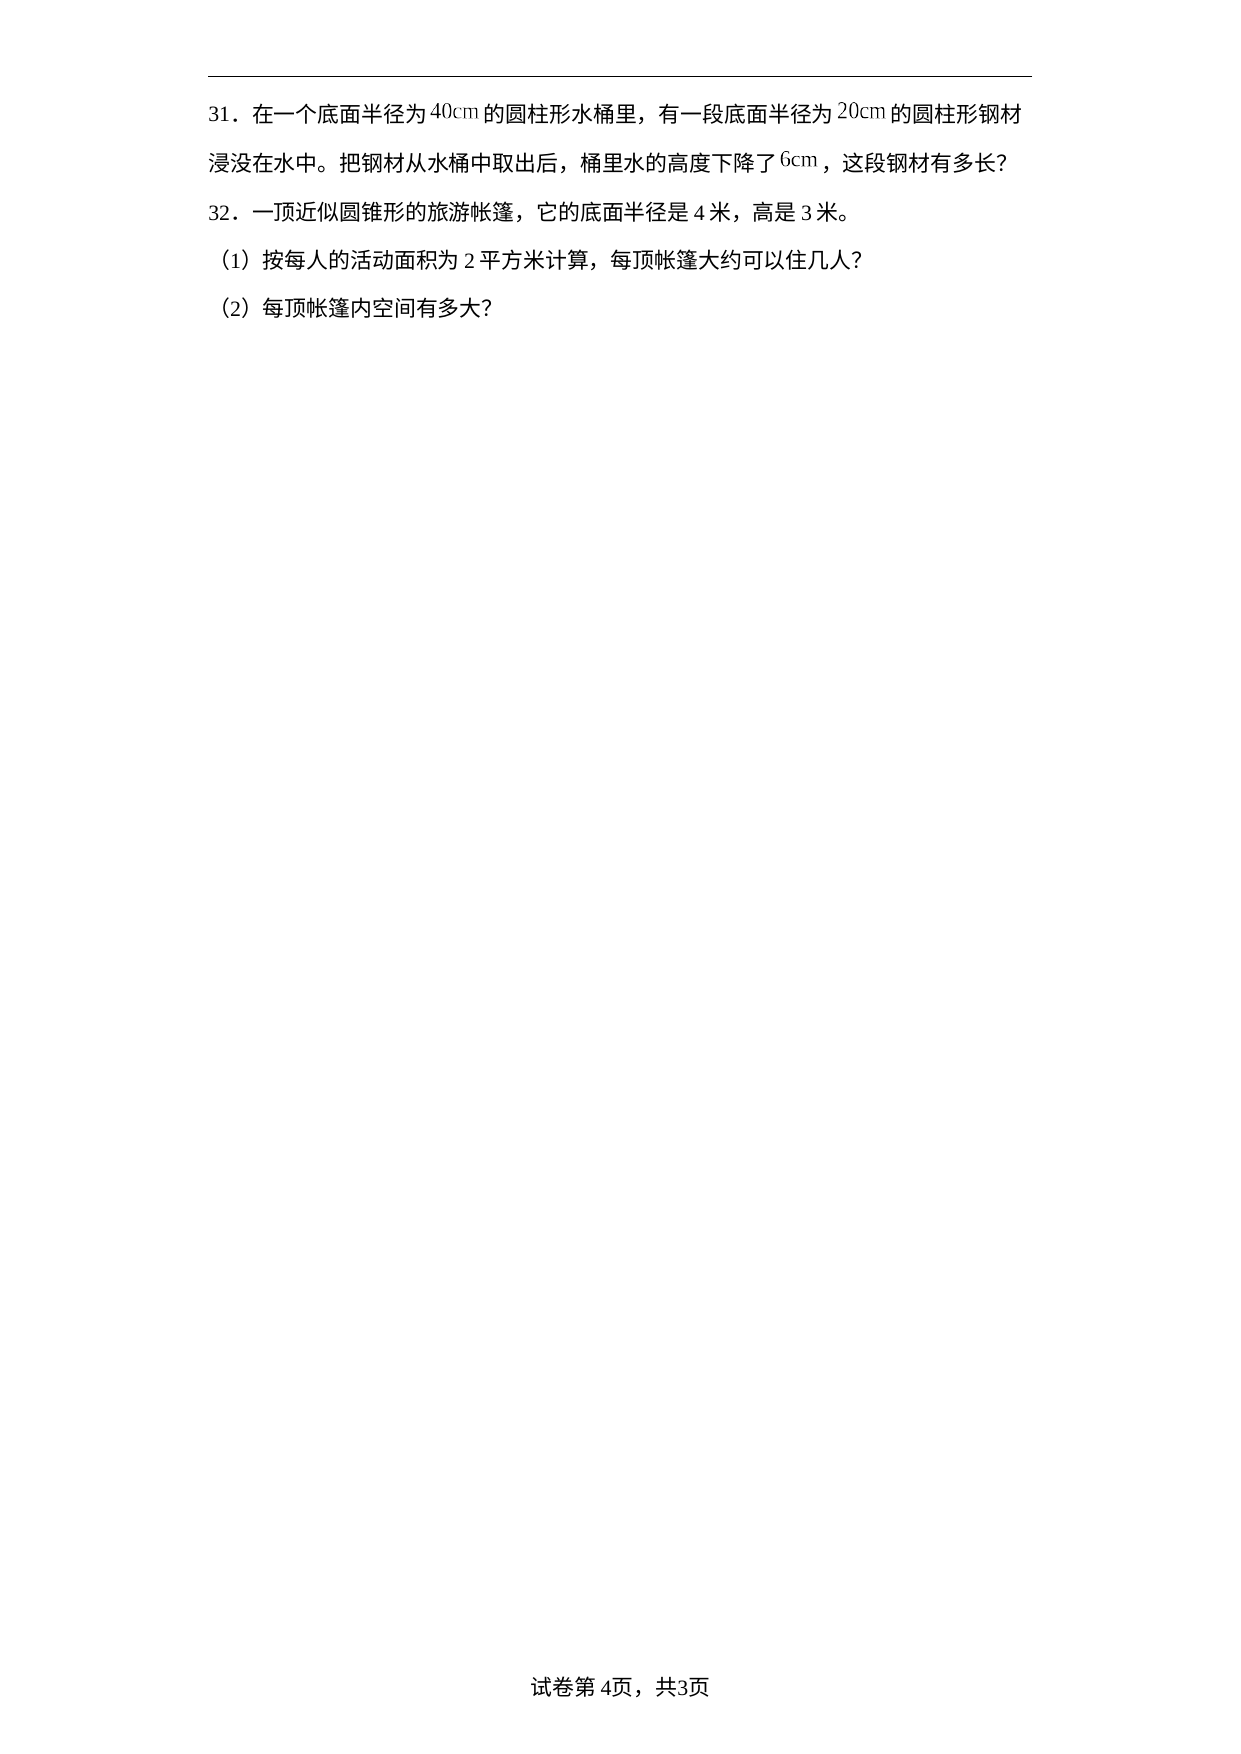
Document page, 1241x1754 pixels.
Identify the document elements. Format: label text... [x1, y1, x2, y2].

text （1）按每人的活动面积为2平方米计算，每顶帐篷大约可以住几人？ [208, 242, 1032, 275]
text 32．一顶近似圆锥形的旅游帐篷，它的底面半径是4米，高是3米。 [208, 194, 1032, 227]
text （2）每顶帐篷内空间有多大？ [208, 291, 1032, 323]
text 31．在一个底面半径为的圆柱形水桶里，有一段底面半径为的圆柱形钢材浸没在水中。把钢材从水桶中取出后，桶里水的高度下降了，这段钢材有多长？ [208, 97, 1032, 178]
